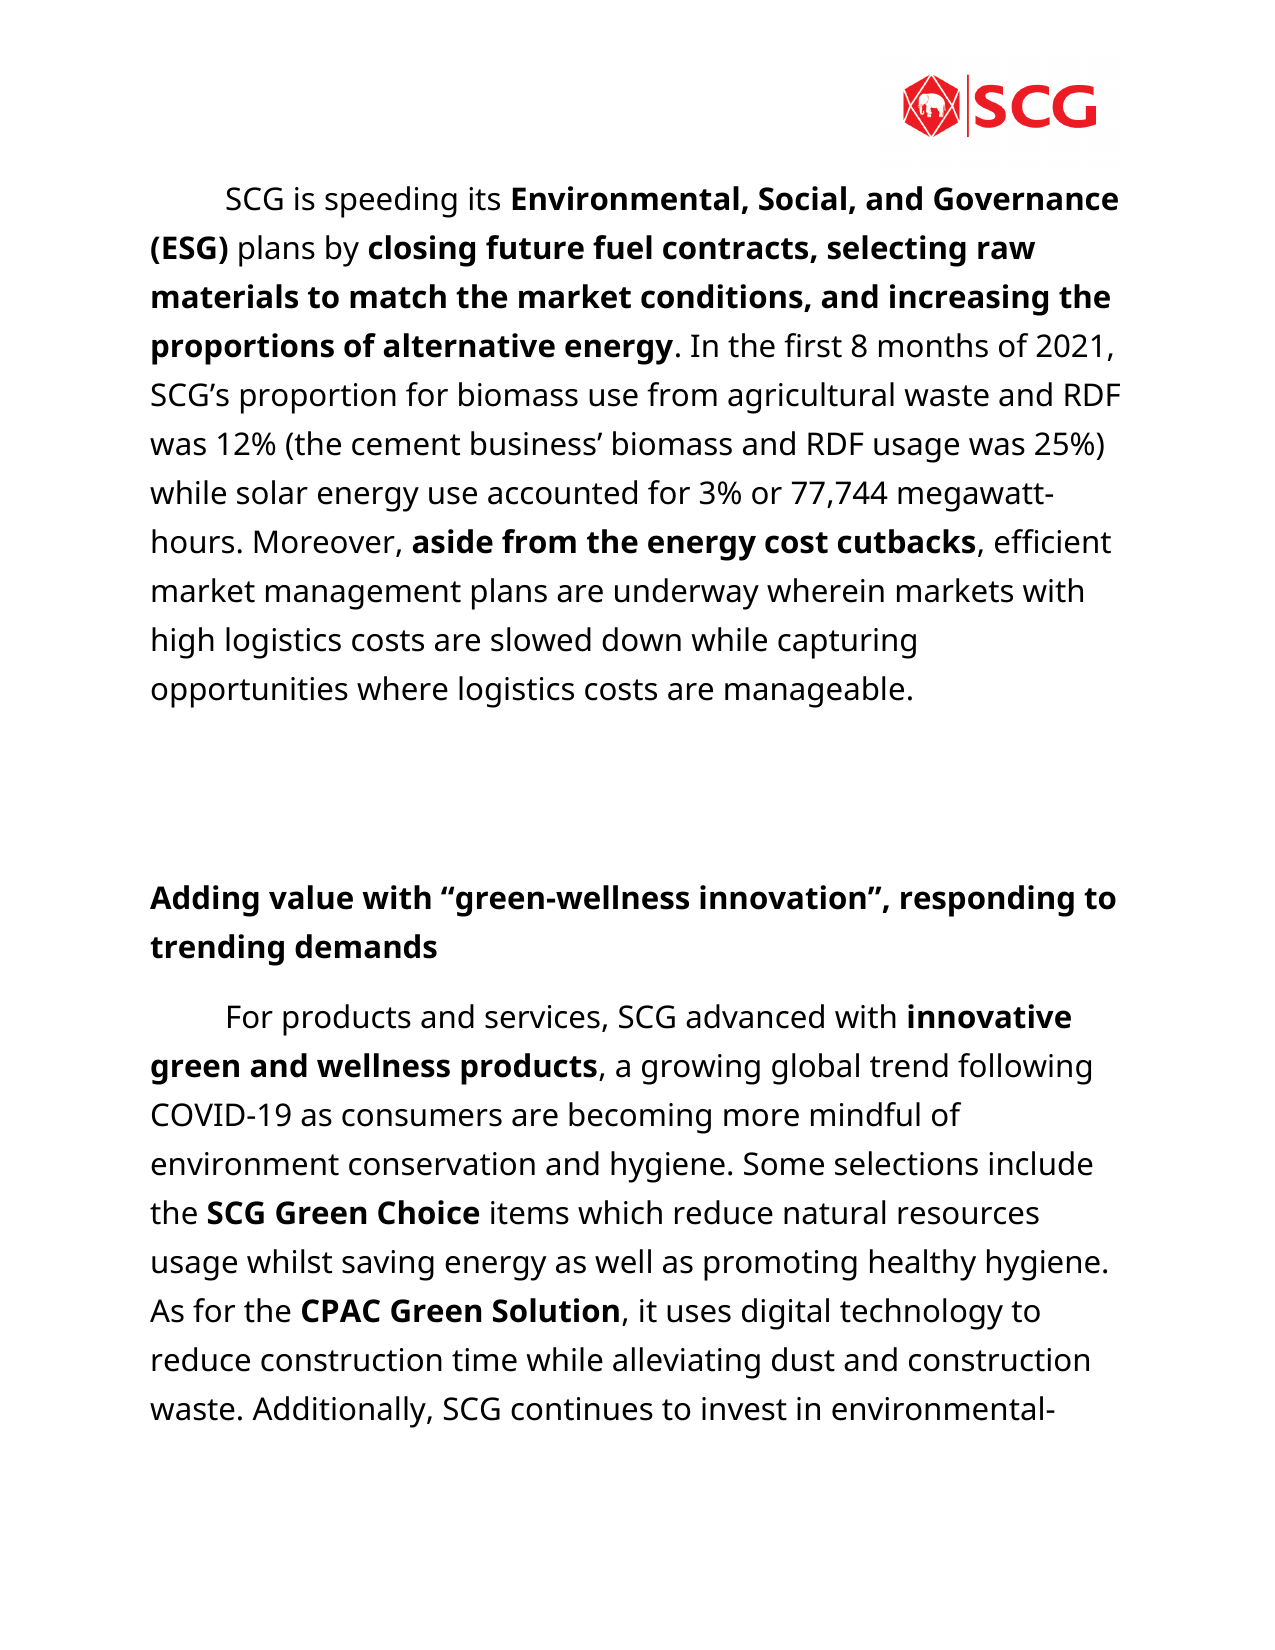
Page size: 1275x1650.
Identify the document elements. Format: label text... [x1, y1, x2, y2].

picture [872, 42, 1125, 169]
text SCG is speeding its Environmental, Social, and Governance (ESG) plans by closing future fuel contracts, selecting raw materials to match the market conditions, and increasing the proportions of alternative energy. In the first 8 months of 2021, SCG’s proportion for biomass use from agricultural waste and RDF was 12% (the cement business’ biomass and RDF usage was 25%) while solar energy use accounted for 3% or 77,744 megawatt-hours. Moreover, aside from the energy cost cutbacks, efficient market management plans are underway wherein markets with high logistics costs are slowed down while capturing opportunities where logistics costs are manageable. [150, 177, 1125, 709]
text Adding value with “green-wellness innovation”, responding to trending demands [150, 876, 1125, 968]
